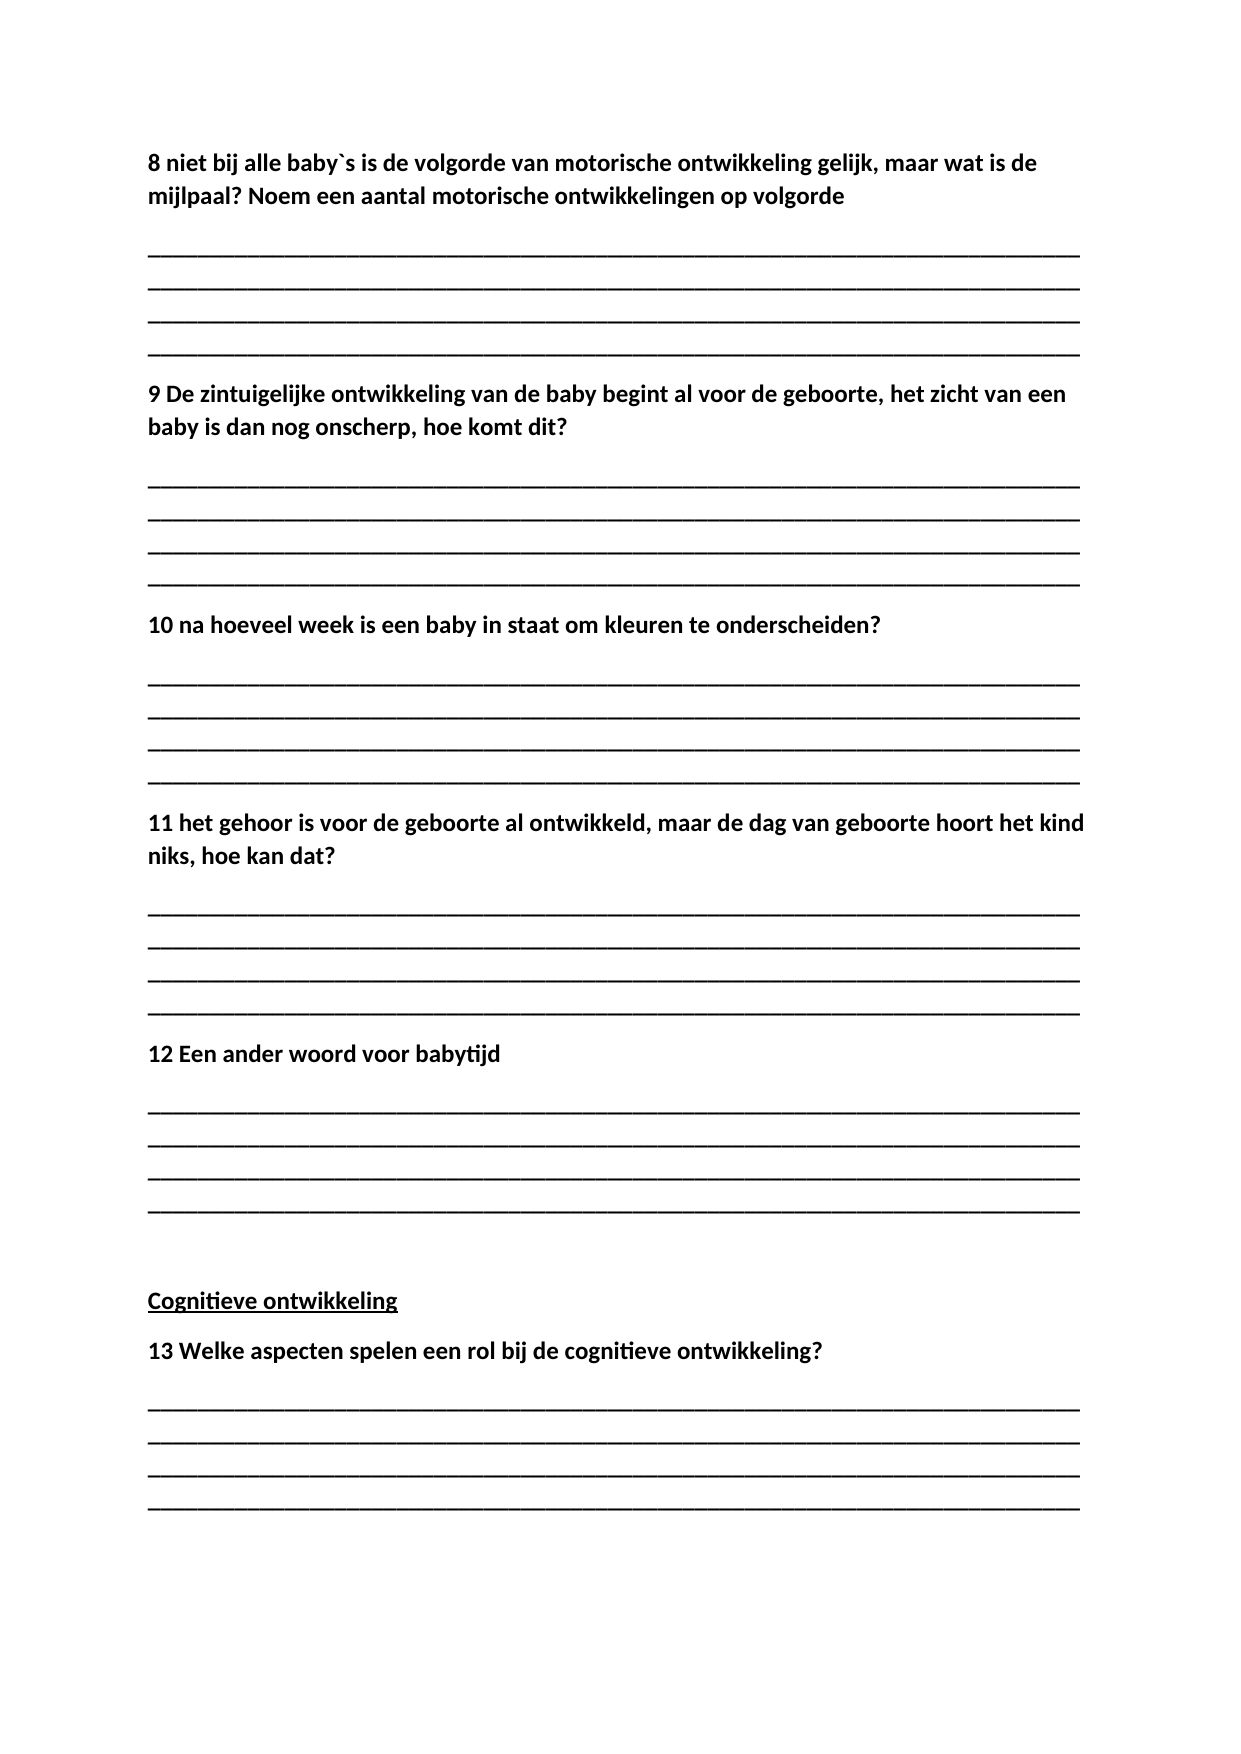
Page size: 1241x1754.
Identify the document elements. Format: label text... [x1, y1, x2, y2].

text 11 het gehoor is voor de geboorte al ontwikkeld, maar de dag van geboorte hoort het kind niks, hoe kan dat? [148, 807, 1093, 871]
text Cognitieve ontwikkeling [148, 1286, 1093, 1316]
text 12 Een ander woord voor babytijd [148, 1038, 1093, 1068]
text 10 na hoeveel week is een baby in staat om kleuren te onderscheiden? [148, 609, 1093, 640]
text 9 De zintuigelijke ontwikkeling van de baby begint al voor de geboorte, het zicht van een baby is dan nog onscherp, hoe komt dit? [148, 378, 1093, 442]
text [148, 1385, 1093, 1514]
text 13 Welke aspecten spelen een rol bij de cognitieve ontwikkeling? [148, 1335, 1093, 1366]
text 8 niet bij alle baby`s is de volgorde van motorische ontwikkeling gelijk, maar wat is de mijlpaal? Noem een aantal motorische ontwikkelingen op volgorde [148, 148, 1093, 211]
